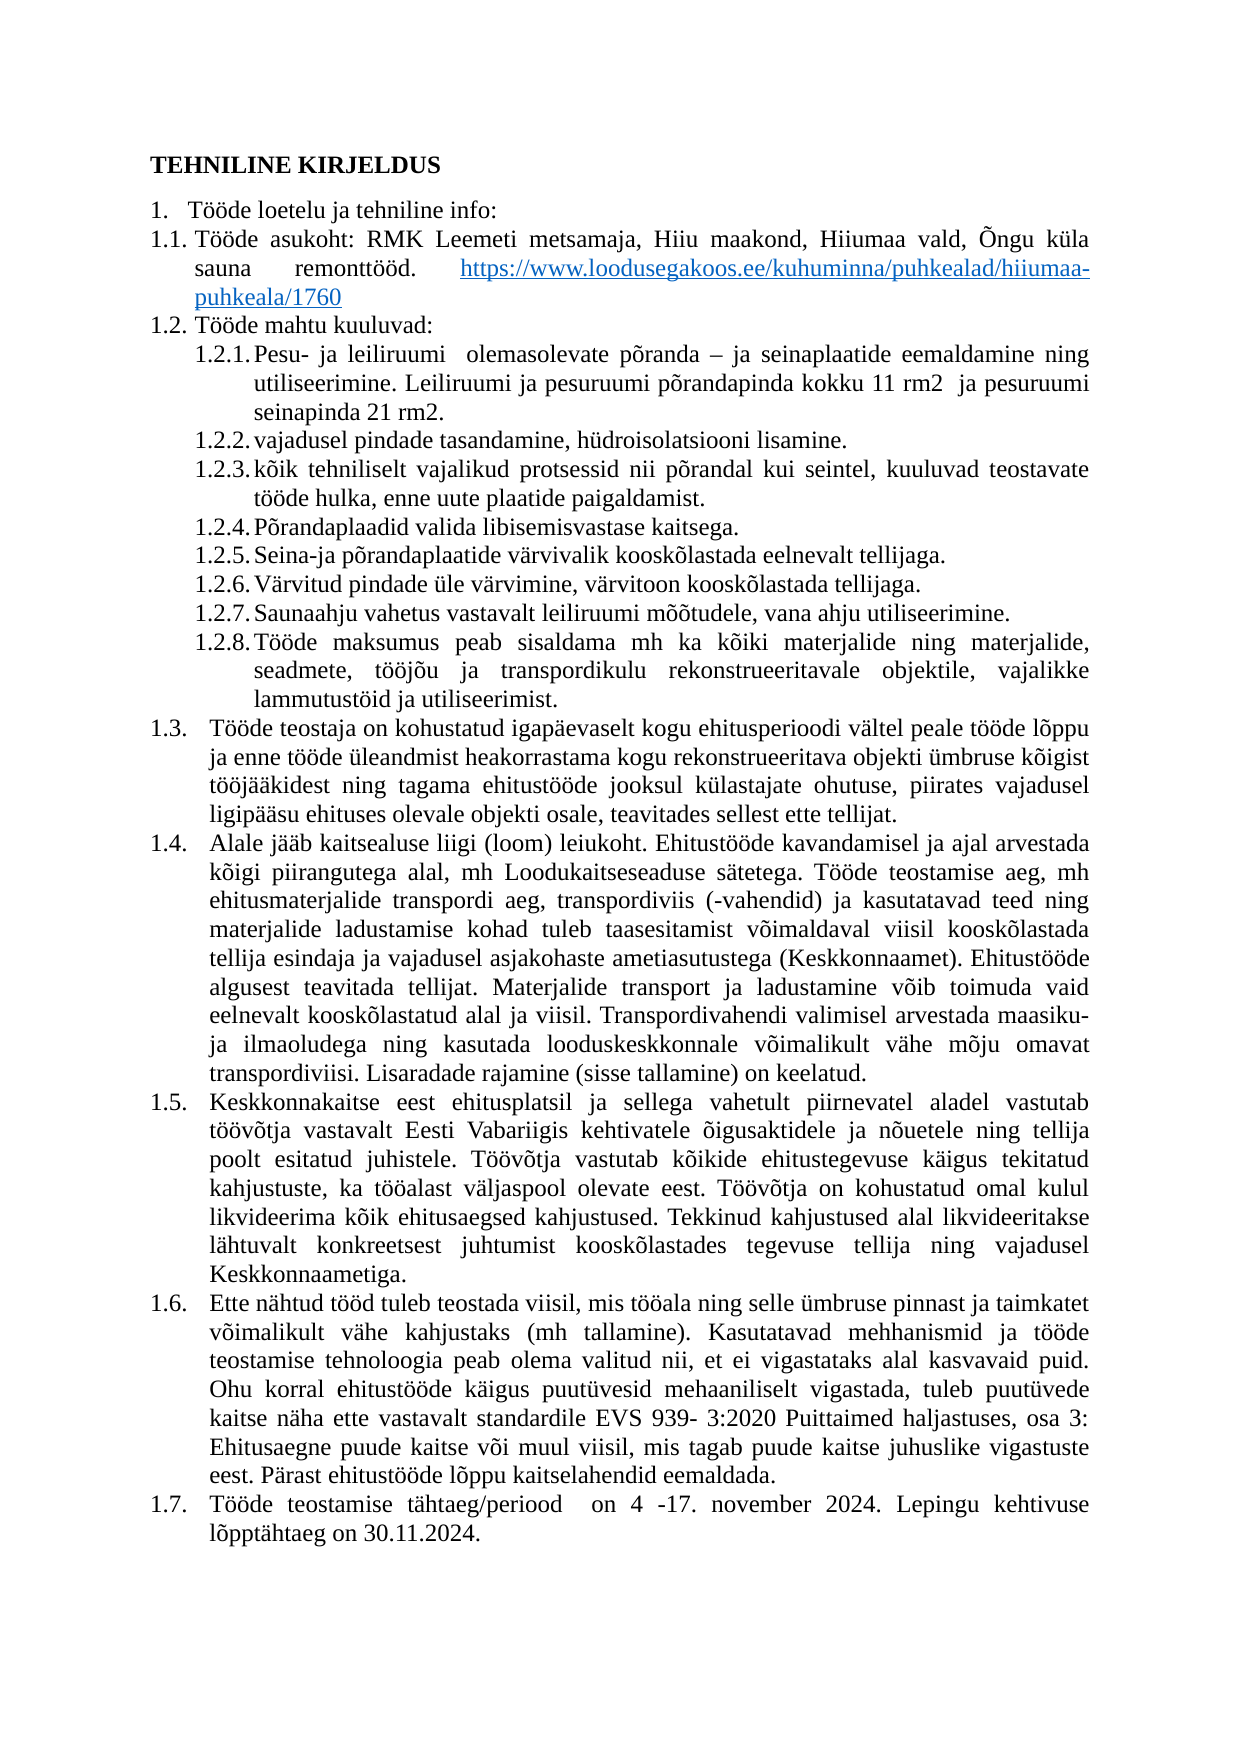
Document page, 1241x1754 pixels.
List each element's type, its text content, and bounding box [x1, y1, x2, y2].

list Saunaahju vahetus vastavalt leiliruumi mõõtudele, vana ahju utiliseerimine. [194, 598, 1090, 627]
list Tööde maksumus peab sisaldama mh ka kõiki materjalide ning materjalide, seadmete, tööjõu ja transpordikulu rekonstrueeritavale objektile, vajalikke lammutustöid ja utiliseerimist. [194, 627, 1090, 713]
list Ette nähtud tööd tuleb teostada viisil, mis tööala ning selle ümbruse pinnast ja taimkatet võimalikult vähe kahjustaks (mh tallamine). Kasutatavad mehhanismid ja tööde teostamise tehnoloogia peab olema valitud nii, et ei vigastataks alal kasvavaid puid. Ohu korral ehitustööde käigus puutüvesid mehaaniliselt vigastada, tuleb puutüvede kaitse näha ette vastavalt standardile EVS 939- 3:2020 Puittaimed haljastuses, osa 3: Ehitusaegne puude kaitse või muul viisil, mis tagab puude kaitse juhuslike vigastuste eest. Pärast ehitustööde lõppu kaitselahendid eemaldada. [150, 1288, 1090, 1489]
list Tööde asukoht: RMK Leemeti metsamaja, Hiiu maakond, Hiiumaa vald, Õngu küla sauna remonttööd. https://www.loodusegakoos.ee/kuhuminna/puhkealad/hiiumaa-puhkeala/1760 [150, 224, 1090, 310]
list Keskkonnakaitse eest ehitusplatsil ja sellega vahetult piirnevatel aladel vastutab töövõtja vastavalt Eesti Vabariigis kehtivatele õigusaktidele ja nõuetele ning tellija poolt esitatud juhistele. Töövõtja vastutab kõikide ehitustegevuse käigus tekitatud kahjustuste, ka tööalast väljaspool olevate eest. Töövõtja on kohustatud omal kulul likvideerima kõik ehitusaegsed kahjustused. Tekkinud kahjustused alal likvideeritakse lähtuvalt konkreetsest juhtumist kooskõlastades tegevuse tellija ning vajadusel Keskkonnaametiga. [150, 1087, 1090, 1288]
list Põrandaplaadid valida libisemisvastase kaitsega. [194, 512, 1090, 540]
list Tööde loetelu ja tehniline info: [150, 195, 1090, 224]
list kõik tehniliselt vajalikud protsessid nii põrandal kui seintel, kuuluvad teostavate tööde hulka, enne uute plaatide paigaldamist. [194, 454, 1090, 512]
list Tööde mahtu kuuluvad: [150, 310, 1090, 339]
list Alale jääb kaitsealuse liigi (loom) leiukoht. Ehitustööde kavandamisel ja ajal arvestada kõigi piirangutega alal, mh Loodukaitseseaduse sätetega. Tööde teostamise aeg, mh ehitusmaterjalide transpordi aeg, transpordiviis (-vahendid) ja kasutatavad teed ning materjalide ladustamise kohad tuleb taasesitamist võimaldaval viisil kooskõlastada tellija esindaja ja vajadusel asjakohaste ametiasutustega (Keskkonnaamet). Ehitustööde algusest teavitada tellijat. Materjalide transport ja ladustamine võib toimuda vaid eelnevalt kooskõlastatud alal ja viisil. Transpordivahendi valimisel arvestada maasiku- ja ilmaoludega ning kasutada looduskeskkonnale võimalikult vähe mõju omavat transpordiviisi. Lisaradade rajamine (sisse tallamine) on keelatud. [150, 828, 1090, 1087]
list Seina-ja põrandaplaatide värvivalik kooskõlastada eelnevalt tellijaga. [194, 540, 1090, 569]
list Värvitud pindade üle värvimine, värvitoon kooskõlastada tellijaga. [194, 569, 1090, 598]
text TEHNILINE KIRJELDUS [150, 150, 1090, 179]
list vajadusel pindade tasandamine, hüdroisolatsiooni lisamine. [194, 425, 1090, 454]
list Tööde teostaja on kohustatud igapäevaselt kogu ehitusperioodi vältel peale tööde lõppu ja enne tööde üleandmist heakorrastama kogu rekonstrueeritava objekti ümbruse kõigist tööjääkidest ning tagama ehitustööde jooksul külastajate ohutuse, piirates vajadusel ligipääsu ehituses olevale objekti osale, teavitades sellest ette tellijat. [150, 713, 1090, 828]
list Tööde teostamise tähtaeg/periood on 4 -17. november 2024. Lepingu kehtivuse lõpptähtaeg on 30.11.2024. [150, 1489, 1090, 1547]
list Pesu- ja leiliruumi olemasolevate põranda – ja seinaplaatide eemaldamine ning utiliseerimine. Leiliruumi ja pesuruumi põrandapinda kokku 11 rm2 ja pesuruumi seinapinda 21 rm2. [194, 339, 1090, 425]
